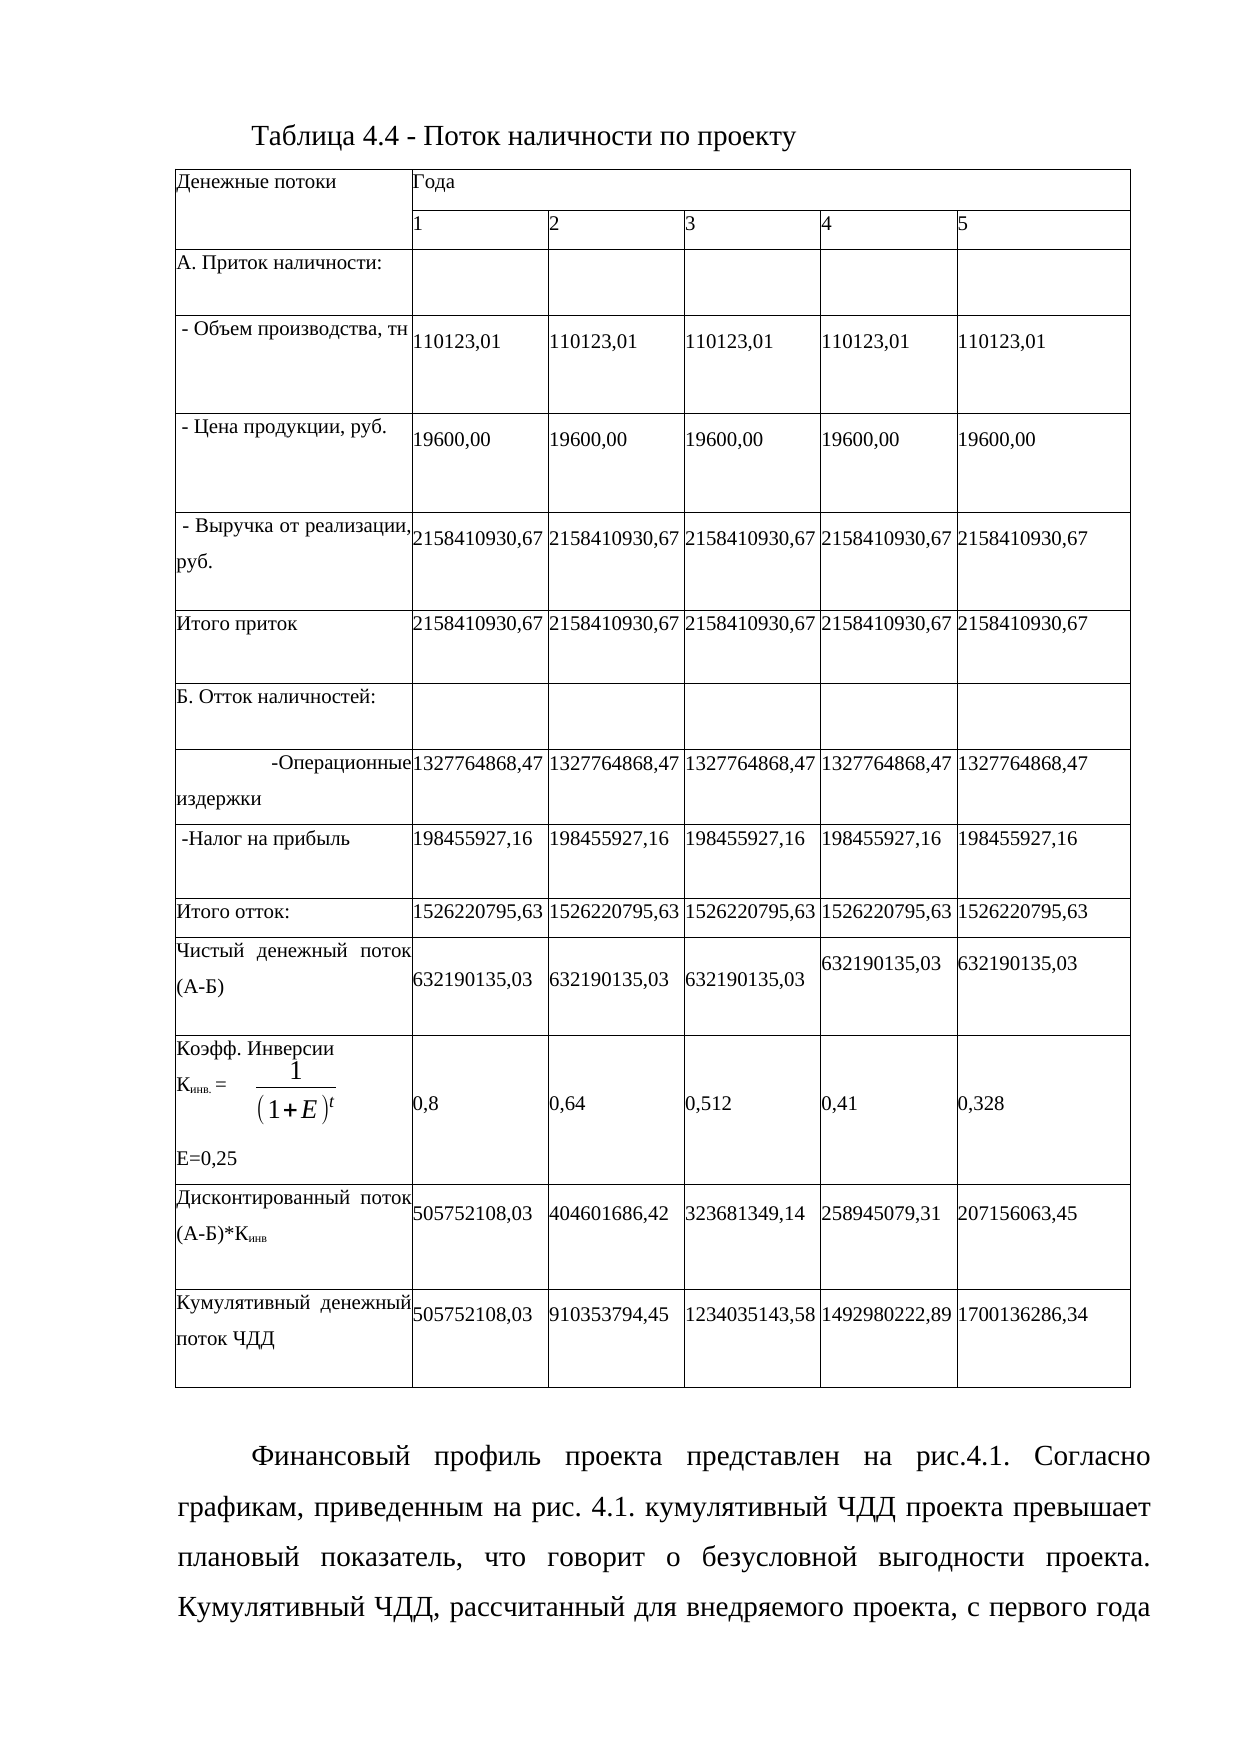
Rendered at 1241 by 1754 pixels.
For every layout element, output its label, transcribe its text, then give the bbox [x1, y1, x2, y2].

table_cell 632190135,03 [958, 938, 1130, 1035]
text Таблица 4.4 - Поток наличности по проекту [177, 118, 1152, 152]
table_cell 0,8 [413, 1036, 548, 1184]
table_cell 1 [413, 211, 548, 249]
table_cell 323681349,14 [685, 1185, 820, 1288]
table_cell 198455927,16 [413, 825, 548, 897]
table_cell 198455927,16 [821, 825, 957, 897]
table_cell [958, 684, 1130, 749]
table_cell 198455927,16 [685, 825, 820, 897]
table_cell [413, 684, 548, 749]
table_cell [549, 250, 684, 315]
table_cell 505752108,03 [413, 1290, 548, 1387]
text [177, 1438, 1152, 1623]
table_cell 258945079,31 [821, 1185, 957, 1288]
table_cell 2158410930,67 [685, 513, 820, 610]
table_header Года [413, 170, 1130, 210]
table_cell -Налог на прибыль [176, 825, 412, 897]
table_cell - Выручка от реализации, руб. [176, 513, 412, 610]
table_cell 1526220795,63 [549, 899, 684, 937]
table_cell 19600,00 [549, 414, 684, 512]
table_cell 110123,01 [549, 316, 684, 413]
table_cell 5 [958, 211, 1130, 249]
table_cell 505752108,03 [413, 1185, 548, 1288]
table_cell 404601686,42 [549, 1185, 684, 1288]
table_cell 1526220795,63 [958, 899, 1130, 937]
table_cell 0,328 [958, 1036, 1130, 1184]
table_cell А. Приток наличности: [176, 250, 412, 315]
table_cell 19600,00 [685, 414, 820, 512]
table_cell Б. Отток наличностей: [176, 684, 412, 749]
table_cell 2158410930,67 [958, 513, 1130, 610]
table_cell [685, 250, 820, 315]
table_cell Итого отток: [176, 899, 412, 937]
table_cell 2158410930,67 [413, 611, 548, 683]
table_cell 632190135,03 [821, 938, 957, 1035]
table_cell 1234035143,58 [685, 1290, 820, 1387]
table_cell - Объем производства, тн [176, 316, 412, 413]
table_cell 2158410930,67 [549, 513, 684, 610]
table_cell 0,512 [685, 1036, 820, 1184]
table_cell Е=0,25 [176, 1145, 412, 1184]
table_cell 2158410930,67 [413, 513, 548, 610]
table_cell 1492980222,89 [821, 1290, 957, 1387]
table_cell 1327764868,47 [549, 750, 684, 824]
table_cell 4 [821, 211, 957, 249]
table_cell 1526220795,63 [413, 899, 548, 937]
table_cell 110123,01 [685, 316, 820, 413]
table_cell 1327764868,47 [958, 750, 1130, 824]
table_cell [413, 250, 548, 315]
table_cell Итого приток [176, 611, 412, 683]
table_cell 1327764868,47 [413, 750, 548, 824]
table_cell [821, 684, 957, 749]
table_cell 3 [685, 211, 820, 249]
table_header Денежные потоки [176, 170, 412, 249]
table_cell Дисконтированный поток (А-Б)*Кинв [176, 1185, 412, 1288]
table_cell 632190135,03 [413, 938, 548, 1035]
table_cell 1327764868,47 [821, 750, 957, 824]
table_cell 632190135,03 [685, 938, 820, 1035]
table_cell Чистый денежный поток (А-Б) [176, 938, 412, 1035]
table_cell 0,41 [821, 1036, 957, 1184]
table_cell 2158410930,67 [958, 611, 1130, 683]
table_cell 19600,00 [413, 414, 548, 512]
table_cell 2 [549, 211, 684, 249]
table_cell 1327764868,47 [685, 750, 820, 824]
table_cell - Цена продукции, руб. [176, 414, 412, 512]
table_cell 632190135,03 [549, 938, 684, 1035]
table_cell [958, 250, 1130, 315]
table_cell 1526220795,63 [821, 899, 957, 937]
table_cell [549, 684, 684, 749]
table_cell 2158410930,67 [549, 611, 684, 683]
table_cell 110123,01 [413, 316, 548, 413]
table_cell 110123,01 [821, 316, 957, 413]
table_cell [821, 250, 957, 315]
table_cell 19600,00 [958, 414, 1130, 512]
table_cell 2158410930,67 [821, 513, 957, 610]
table_cell [685, 684, 820, 749]
table_cell 1526220795,63 [685, 899, 820, 937]
table_cell 0,64 [549, 1036, 684, 1184]
table_cell 198455927,16 [549, 825, 684, 897]
table_cell 2158410930,67 [685, 611, 820, 683]
table_cell 207156063,45 [958, 1185, 1130, 1288]
table_cell 1700136286,34 [958, 1290, 1130, 1387]
table_cell Коэфф. Инверсии Кинв. = [176, 1036, 412, 1144]
table_cell 2158410930,67 [821, 611, 957, 683]
table_cell -Операционные издержки [176, 750, 412, 824]
table_cell 198455927,16 [958, 825, 1130, 897]
table_cell Кумулятивный денежный поток ЧДД [176, 1290, 412, 1387]
table_cell 19600,00 [821, 414, 957, 512]
table_cell 110123,01 [958, 316, 1130, 413]
table_cell 910353794,45 [549, 1290, 684, 1387]
